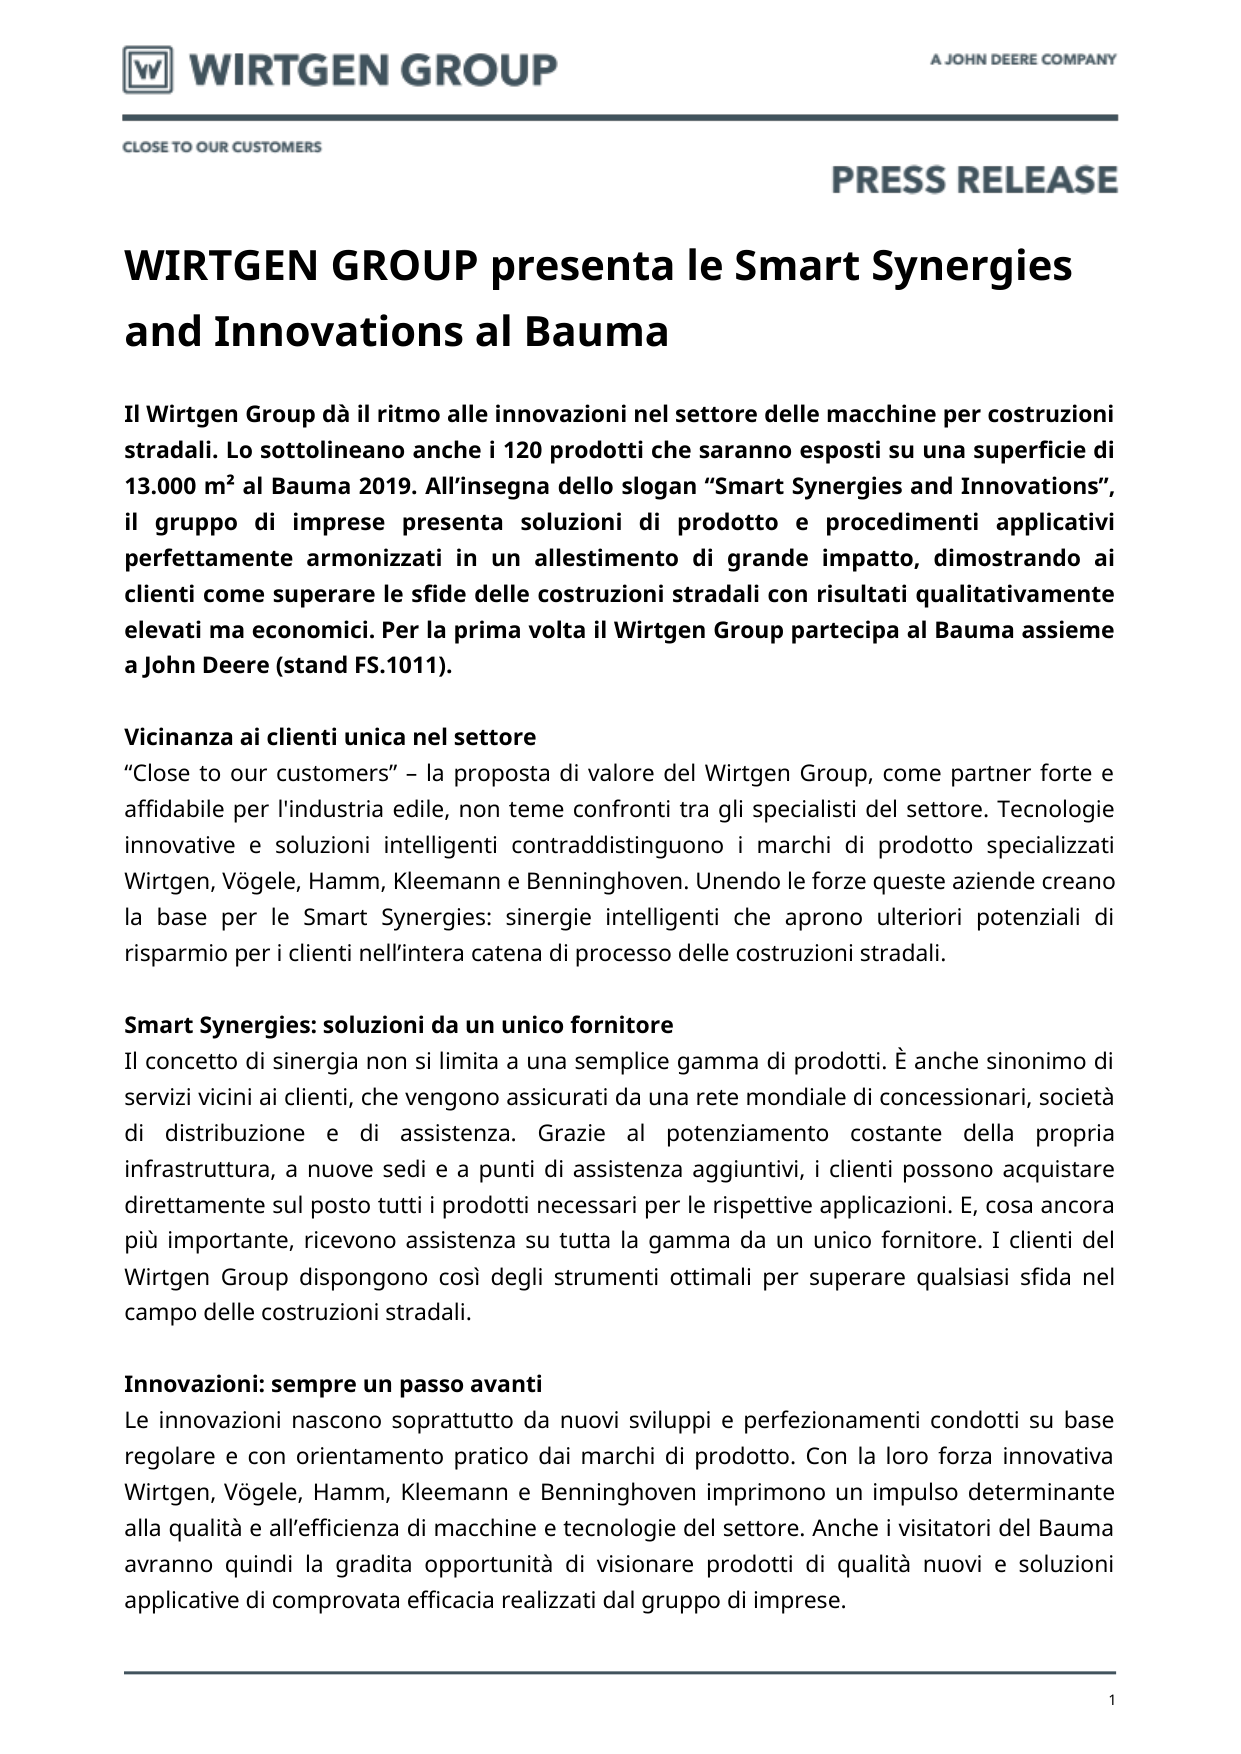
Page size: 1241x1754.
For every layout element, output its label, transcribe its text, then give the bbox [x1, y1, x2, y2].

text WIRTGEN GROUP presenta le Smart Synergies and Innovations al Bauma [124, 236, 1116, 358]
text Innovazioni: sempre un passo avanti [124, 1368, 1116, 1399]
text Vicinanza ai clienti unica nel settore [124, 721, 1116, 753]
text Il Wirtgen Group dà il ritmo alle innovazioni nel settore delle macchine per costruzioni stradali. Lo sottolineano anche i 120 prodotti che saranno esposti su una superficie di 13.000 m² al Bauma 2019. All’insegna dello slogan “Smart Synergies and Innovations”, il gruppo di imprese presenta soluzioni di prodotto e procedimenti applicativi perfettamente armonizzati in un allestimento di grande impatto, dimostrando ai clienti come superare le sfide delle costruzioni stradali con risultati qualitativamente elevati ma economici. Per la prima volta il Wirtgen Group partecipa al Bauma assieme a John Deere (stand FS.1011). [124, 398, 1116, 681]
text Smart Synergies: soluzioni da un unico fornitore [124, 1009, 1116, 1040]
text Il concetto di sinergia non si limita a una semplice gamma di prodotti. È anche sinonimo di servizi vicini ai clienti, che vengono assicurati da una rete mondiale di concessionari, società di distribuzione e di assistenza. Grazie al potenziamento costante della propria infrastruttura, a nuove sedi e a punti di assistenza aggiuntivi, i clienti possono acquistare direttamente sul posto tutti i prodotti necessari per le rispettive applicazioni. E, cosa ancora più importante, ricevono assistenza su tutta la gamma da un unico fornitore. I clienti del Wirtgen Group dispongono così degli strumenti ottimali per superare qualsiasi sfida nel campo delle costruzioni stradali. [124, 1045, 1116, 1328]
text “Close to our customers” – la proposta di valore del Wirtgen Group, come partner forte e affidabile per l'industria edile, non teme confronti tra gli specialisti del settore. Tecnologie innovative e soluzioni intelligenti contraddistinguono i marchi di prodotto specializzati Wirtgen, Vögele, Hamm, Kleemann e Benninghoven. Unendo le forze queste aziende creano la base per le Smart Synergies: sinergie intelligenti che aprono ulteriori potenziali di risparmio per i clienti nell’intera catena di processo delle costruzioni stradali. [124, 757, 1116, 968]
text Le innovazioni nascono soprattutto da nuovi sviluppi e perfezionamenti condotti su base regolare e con orientamento pratico dai marchi di prodotto. Con la loro forza innovativa Wirtgen, Vögele, Hamm, Kleemann e Benninghoven imprimono un impulso determinante alla qualità e all’efficienza di macchine e tecnologie del settore. Anche i visitatori del Bauma avranno quindi la gradita opportunità di visionare prodotti di qualità nuovi e soluzioni applicative di comprovata efficacia realizzati dal gruppo di imprese. [124, 1404, 1116, 1615]
